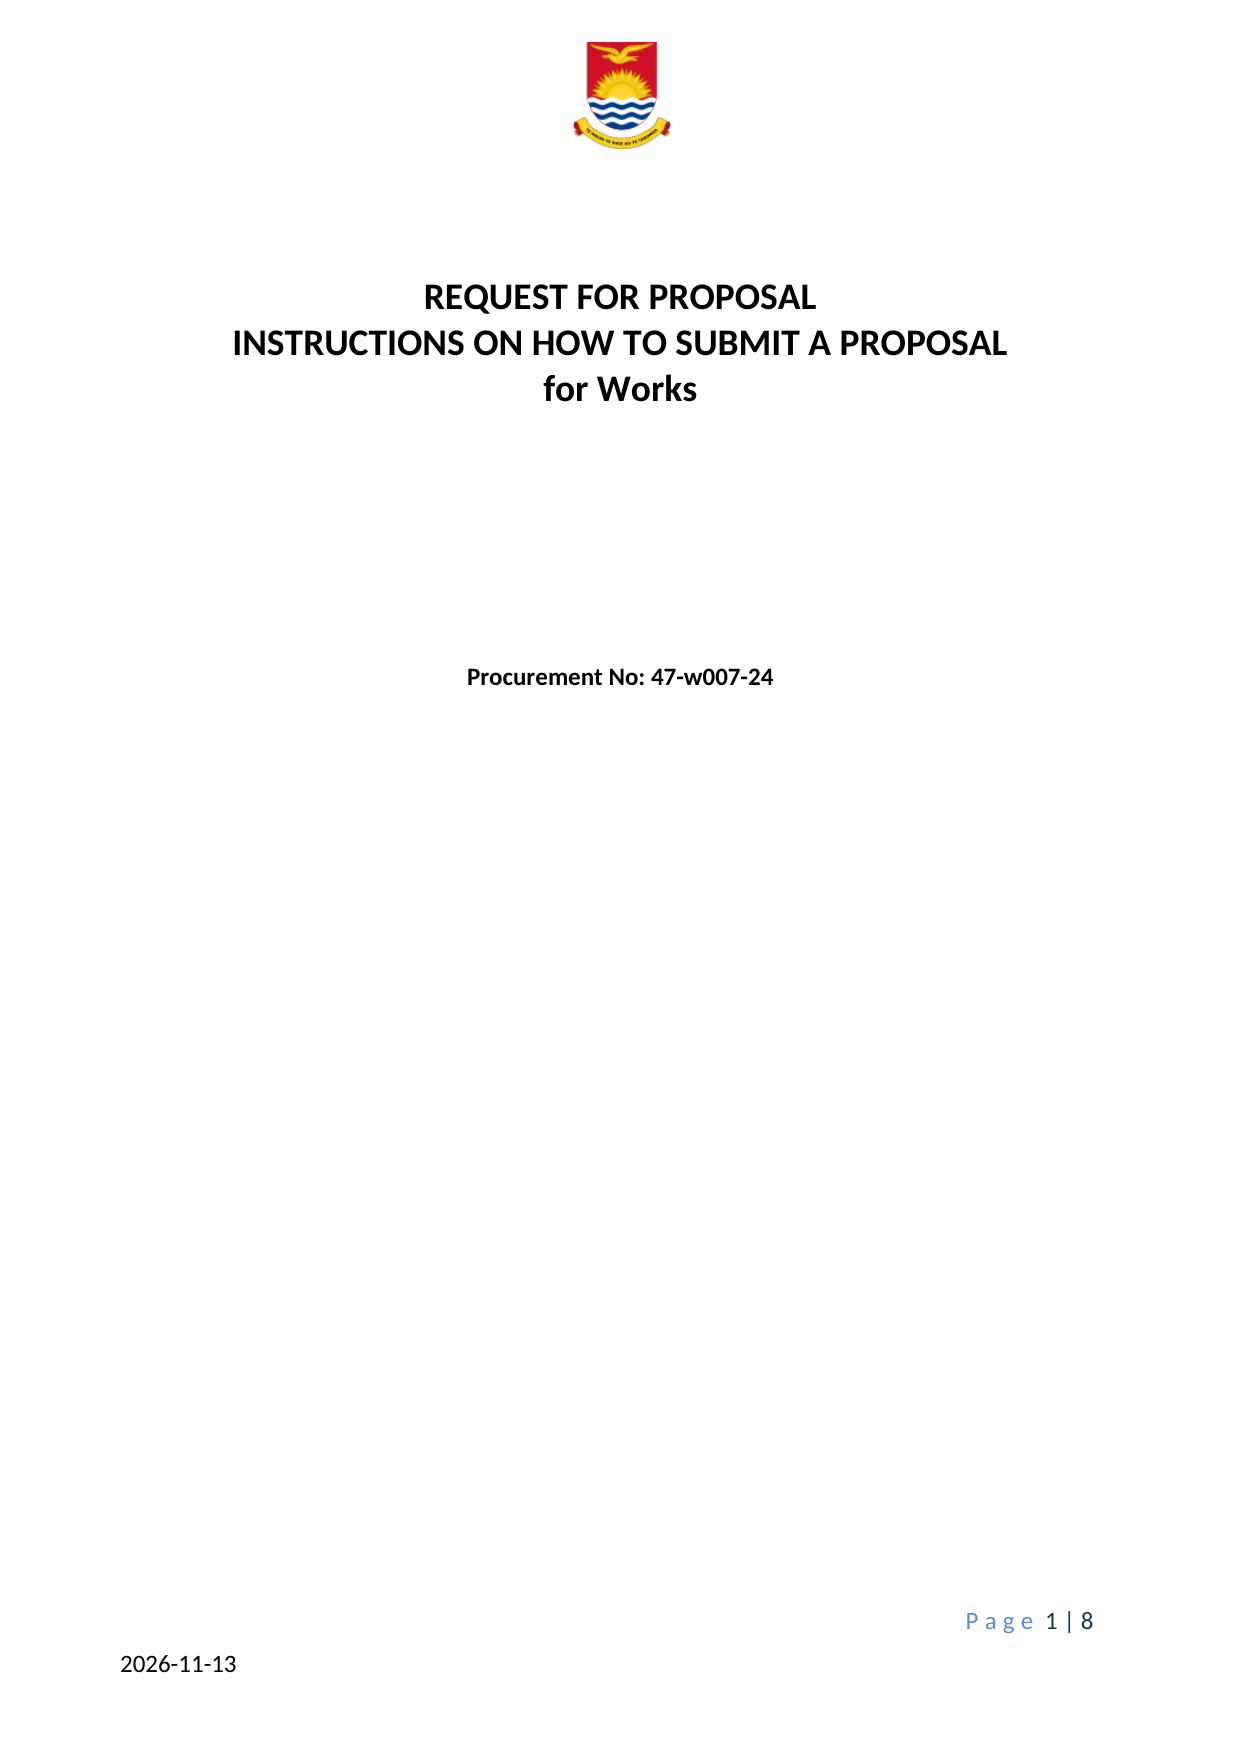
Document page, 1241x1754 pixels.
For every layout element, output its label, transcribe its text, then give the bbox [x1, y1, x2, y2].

text Procurement No: 47-w007-24 [120, 661, 1120, 691]
text REQUEST FOR PROPOSAL INSTRUCTIONS ON HOW TO SUBMIT A PROPOSAL for Works [120, 273, 1120, 411]
picture [573, 42, 671, 149]
